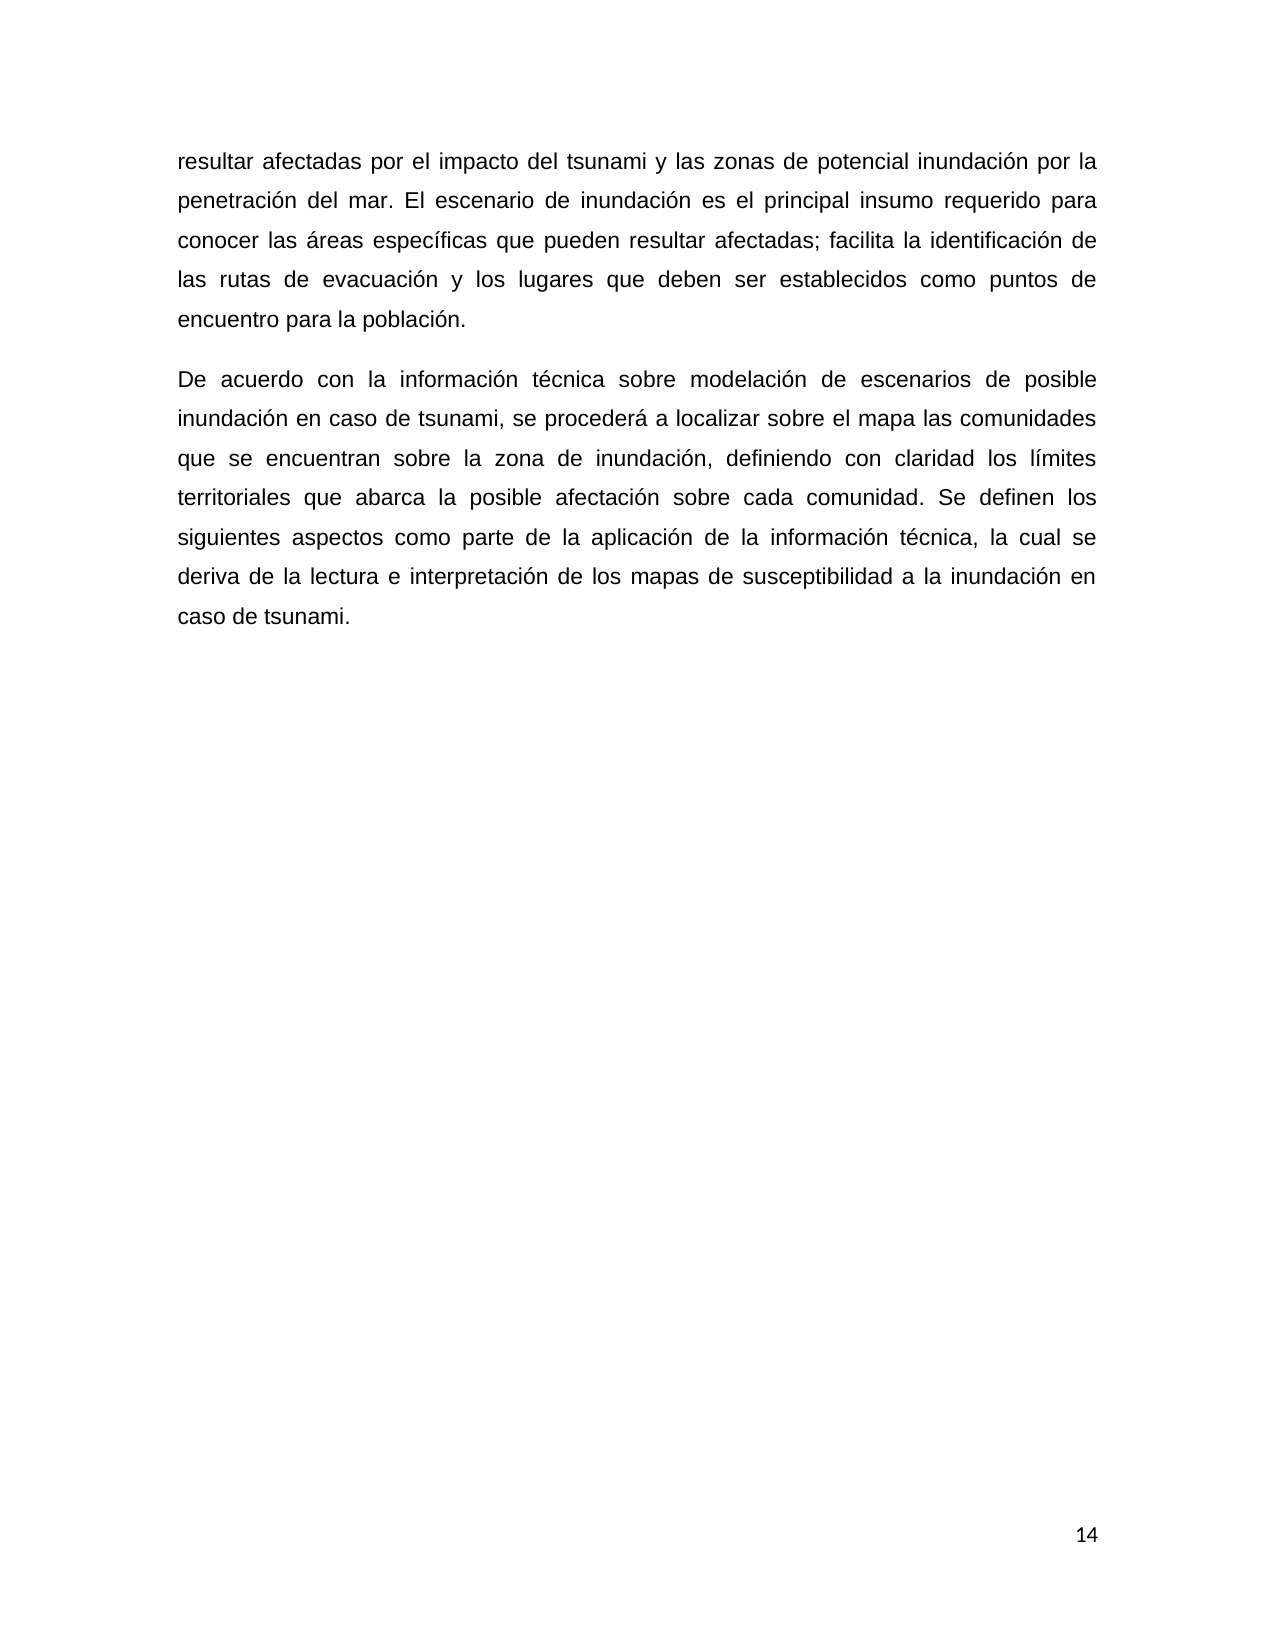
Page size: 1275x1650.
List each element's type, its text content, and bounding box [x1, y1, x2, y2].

text De acuerdo con la información técnica sobre modelación de escenarios de posible inundación en caso de tsunami, se procederá a localizar sobre el mapa las comunidades que se encuentran sobre la zona de inundación, definiendo con claridad los límites territoriales que abarca la posible afectación sobre cada comunidad. Se definen los siguientes aspectos como parte de la aplicación de la información técnica, la cual se deriva de la lectura e interpretación de los mapas de susceptibilidad a la inundación en caso de tsunami. [177, 366, 1098, 629]
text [177, 148, 1098, 332]
